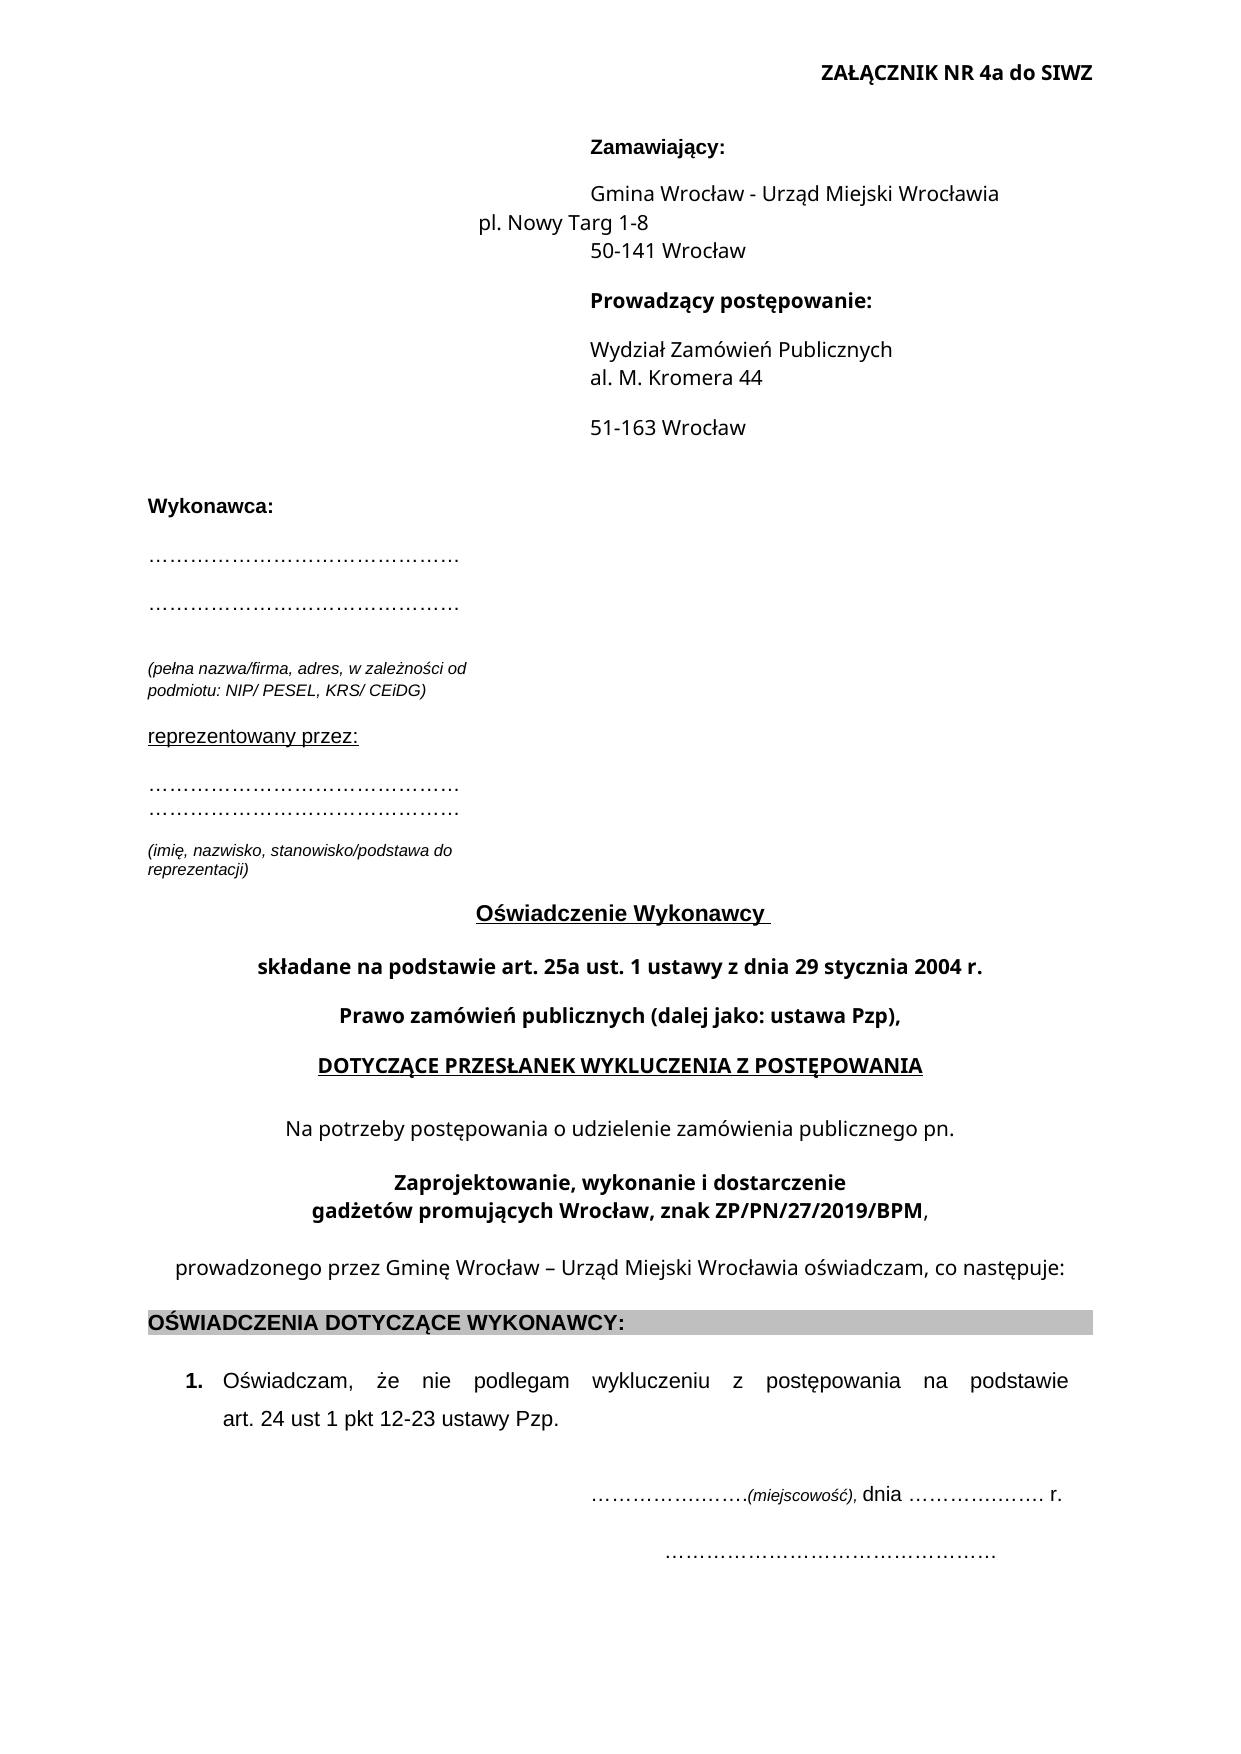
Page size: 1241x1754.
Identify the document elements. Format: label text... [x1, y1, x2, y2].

text OŚWIADCZENIA DOTYCZĄCE WYKONAWCY: [148, 1310, 1093, 1335]
text ………………………………………… [148, 1539, 1093, 1563]
subtitle ZAŁĄCZNIK NR 4a do SIWZ [148, 58, 1093, 86]
text Zamawiający: [516, 135, 1093, 159]
text DOTYCZĄCE PRZESŁANEK WYKLUCZENIA Z POSTĘPOWANIA [148, 1051, 1093, 1079]
text Prawo zamówień publicznych (dalej jako: ustawa Pzp), [148, 1001, 1093, 1030]
text Gmina Wrocław - Urząd Miejski Wrocławia [590, 179, 1093, 208]
text ……………………………………………………………………………… [148, 772, 472, 820]
text Wykonawca: [148, 494, 1093, 518]
text …………….…….(miejscowość), dnia ………….……. r. [516, 1482, 1093, 1506]
text Na potrzeby postępowania o udzielenie zamówienia publicznego pn. [148, 1114, 1093, 1143]
text gadżetów promujących Wrocław, znak ZP/PN/27/2019/BPM, [148, 1196, 1093, 1224]
text al. M. Kromera 44 [516, 363, 1093, 392]
text Oświadczenie Wykonawcy [148, 900, 1093, 927]
text Zaprojektowanie, wykonanie i dostarczenie [148, 1168, 1093, 1196]
list Oświadczam, że nie podlegam wykluczeniu z postępowania na podstawie art. 24 ust 1 pkt 12-23 ustawy Pzp. [185, 1368, 1093, 1431]
text Prowadzący postępowanie: [516, 286, 1093, 314]
text 50-141 Wrocław [516, 236, 1093, 265]
text prowadzonego przez Gminę Wrocław – Urząd Miejski Wrocławia oświadczam, co następuje: [148, 1253, 1093, 1281]
text składane na podstawie art. 25a ust. 1 ustawy z dnia 29 stycznia 2004 r. [148, 952, 1093, 981]
text 51-163 Wrocław [516, 413, 1093, 441]
text ……………………………………………………………………………… [148, 542, 472, 614]
text (imię, nazwisko, stanowisko/podstawa do reprezentacji) [148, 841, 472, 879]
text (pełna nazwa/firma, adres, w zależności od podmiotu: NIP/ PESEL, KRS/ CEiDG) [148, 659, 472, 700]
text reprezentowany przez: [148, 724, 1093, 748]
text pl. Nowy Targ 1-8 [148, 208, 1093, 236]
text Wydział Zamówień Publicznych [516, 335, 1093, 363]
